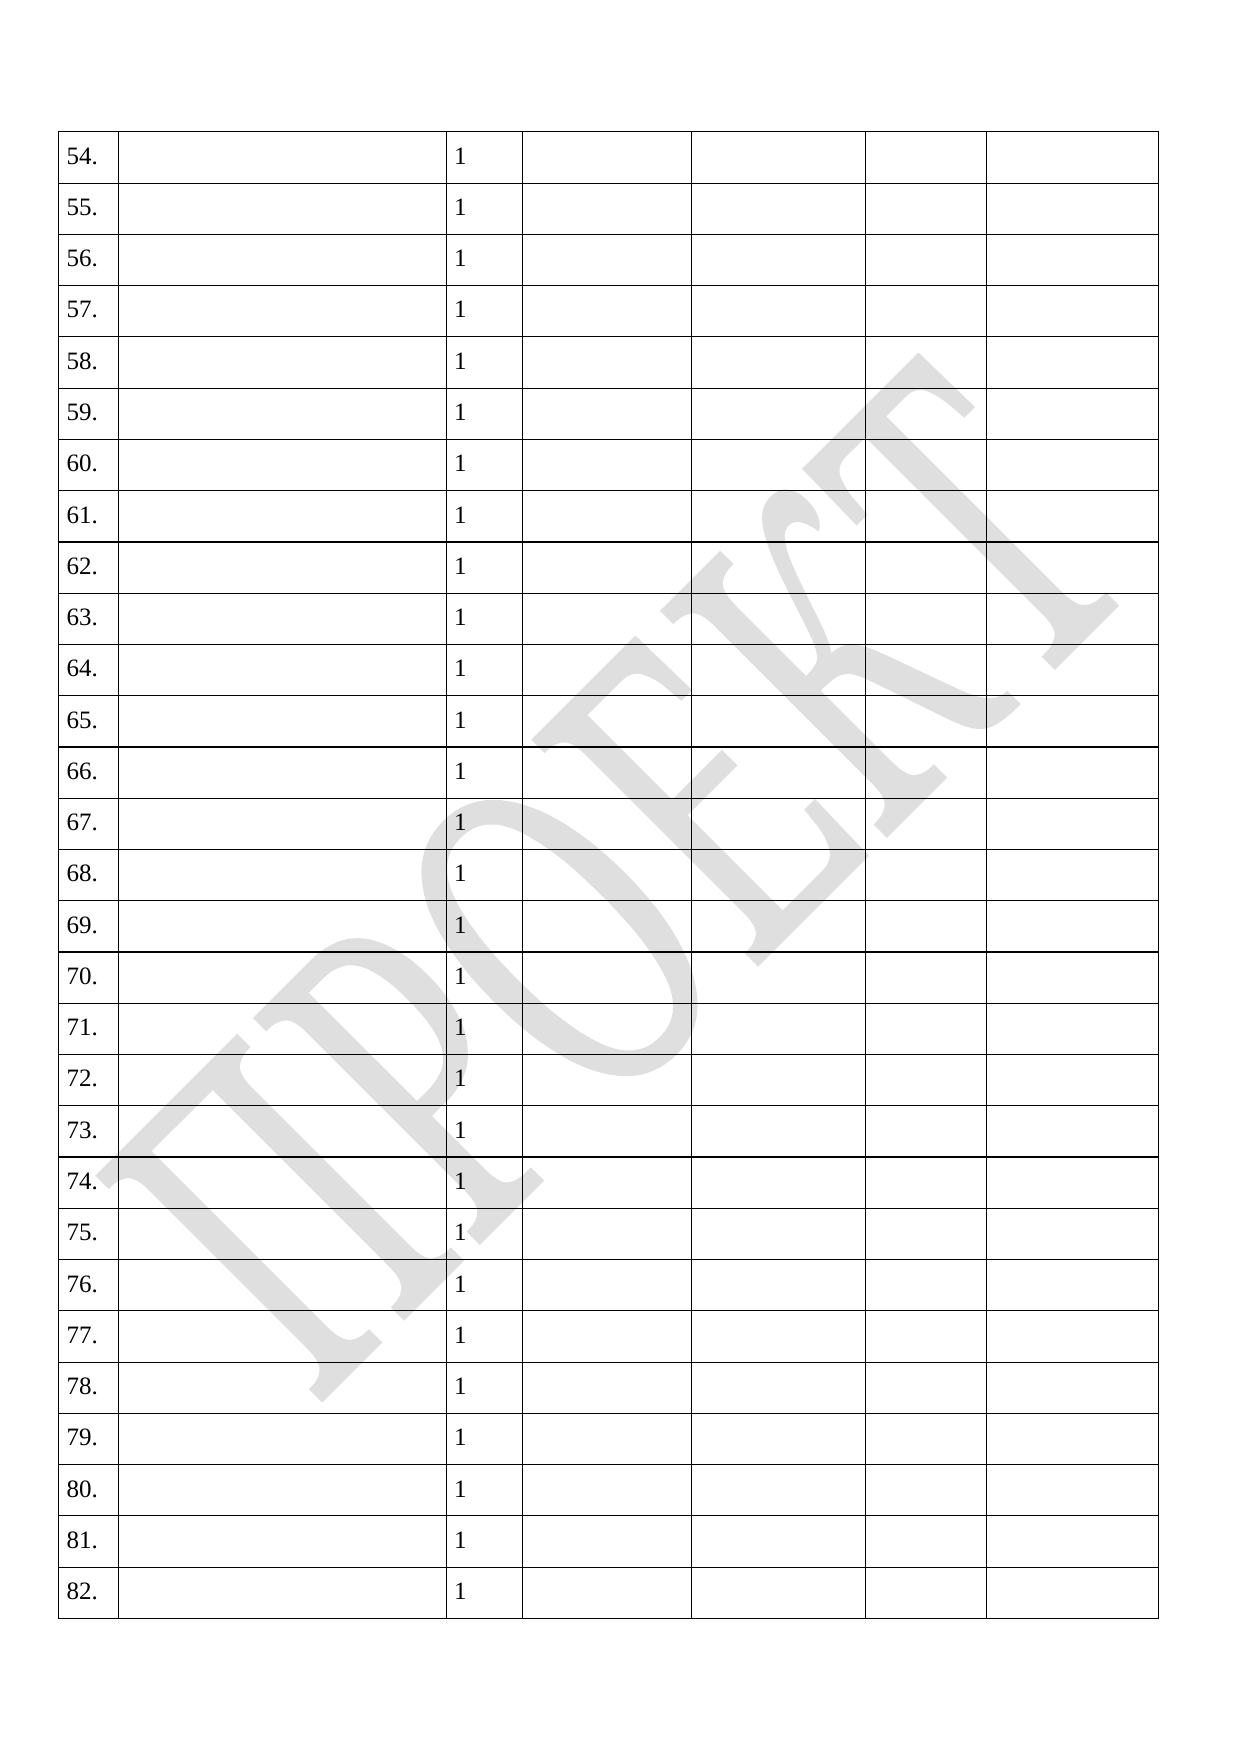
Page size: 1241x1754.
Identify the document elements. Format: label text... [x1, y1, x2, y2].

table_cell [692, 389, 865, 439]
table_cell 1 [447, 1311, 522, 1362]
table_cell [987, 645, 1158, 695]
table_cell [866, 1106, 986, 1156]
table_cell [866, 337, 986, 387]
table_cell [692, 235, 865, 285]
table_cell [523, 543, 691, 593]
table_cell [523, 901, 691, 951]
table_cell 75. [59, 1209, 118, 1259]
table_cell [119, 184, 446, 234]
table_cell [119, 901, 446, 951]
table_cell 1 [447, 1209, 522, 1259]
table_cell [692, 543, 865, 593]
table_cell 59. [59, 389, 118, 439]
table_cell 82. [59, 1568, 118, 1618]
table_cell [987, 1414, 1158, 1464]
table_header 1 [447, 132, 522, 182]
table_cell [692, 645, 865, 695]
table_cell [523, 389, 691, 439]
table_cell 56. [59, 235, 118, 285]
table_cell [987, 184, 1158, 234]
table_cell 55. [59, 184, 118, 234]
table_cell [119, 850, 446, 900]
table_cell [987, 235, 1158, 285]
table_cell 1 [447, 337, 522, 387]
table_cell [119, 1465, 446, 1515]
table_cell 1 [447, 286, 522, 336]
table_cell [692, 748, 865, 798]
table_cell [523, 1055, 691, 1105]
table_cell [119, 1414, 446, 1464]
table_header [523, 132, 691, 182]
table_cell 62. [59, 543, 118, 593]
table_cell [866, 1568, 986, 1618]
table_cell [866, 1465, 986, 1515]
table_cell [119, 1055, 446, 1105]
table_cell [866, 1158, 986, 1208]
table_cell 76. [59, 1260, 118, 1310]
table_cell [692, 1363, 865, 1413]
table_cell [987, 286, 1158, 336]
table_cell [692, 440, 865, 490]
table_cell [866, 235, 986, 285]
table_cell [119, 594, 446, 644]
table_cell 61. [59, 491, 118, 541]
table_cell 1 [447, 1363, 522, 1413]
table_cell [119, 491, 446, 541]
table_cell [692, 491, 865, 541]
table_cell 1 [447, 491, 522, 541]
table_cell [523, 491, 691, 541]
table_cell [866, 1209, 986, 1259]
table_cell [987, 1260, 1158, 1310]
table_cell [692, 696, 865, 746]
table_cell 1 [447, 1055, 522, 1105]
table_cell [119, 1363, 446, 1413]
table_cell 1 [447, 901, 522, 951]
table_cell [523, 235, 691, 285]
table_cell [987, 1004, 1158, 1054]
table_cell 60. [59, 440, 118, 490]
table_cell 57. [59, 286, 118, 336]
table_cell 67. [59, 799, 118, 849]
table_cell [987, 543, 1158, 593]
table_cell 1 [447, 1004, 522, 1054]
table_cell [987, 1209, 1158, 1259]
table_cell 77. [59, 1311, 118, 1362]
table_cell [866, 901, 986, 951]
table_cell [987, 696, 1158, 746]
table_cell [866, 645, 986, 695]
table_cell [523, 1209, 691, 1259]
table_cell [866, 491, 986, 541]
table_cell [523, 953, 691, 1003]
table_cell [119, 543, 446, 593]
table_header [866, 132, 986, 182]
table_cell 1 [447, 1516, 522, 1567]
table_cell [119, 1209, 446, 1259]
table_cell [987, 850, 1158, 900]
table_cell [523, 799, 691, 849]
table_cell [523, 1260, 691, 1310]
table_cell [866, 1311, 986, 1362]
table_cell 81. [59, 1516, 118, 1567]
table_cell [523, 1516, 691, 1567]
table_cell [987, 901, 1158, 951]
table_cell 70. [59, 953, 118, 1003]
table_header [119, 132, 446, 182]
table_cell [866, 184, 986, 234]
table_cell [987, 1055, 1158, 1105]
table_cell [523, 1363, 691, 1413]
table_cell 1 [447, 1414, 522, 1464]
table_cell 1 [447, 594, 522, 644]
table_cell [866, 1260, 986, 1310]
table_cell [987, 440, 1158, 490]
table_cell 1 [447, 696, 522, 746]
table_cell [692, 799, 865, 849]
table_cell 1 [447, 1465, 522, 1515]
table_cell [692, 1465, 865, 1515]
table_cell [692, 1311, 865, 1362]
table_cell 73. [59, 1106, 118, 1156]
table_cell [119, 286, 446, 336]
table_cell 1 [447, 799, 522, 849]
table_cell 1 [447, 184, 522, 234]
table_cell 66. [59, 748, 118, 798]
table_cell [523, 1465, 691, 1515]
table_cell [692, 594, 865, 644]
table_cell [987, 1465, 1158, 1515]
table_cell [866, 1363, 986, 1413]
table_cell 1 [447, 748, 522, 798]
table_cell 1 [447, 1260, 522, 1310]
table_cell 1 [447, 235, 522, 285]
table_cell [119, 748, 446, 798]
table_header [987, 132, 1158, 182]
table_cell [866, 1004, 986, 1054]
table_cell [987, 1568, 1158, 1618]
table_cell [866, 1414, 986, 1464]
table_cell [866, 286, 986, 336]
table_cell [987, 1106, 1158, 1156]
table_cell 1 [447, 389, 522, 439]
table_cell [119, 799, 446, 849]
table_cell [987, 491, 1158, 541]
table_cell [866, 799, 986, 849]
table_cell [692, 1055, 865, 1105]
table_cell 65. [59, 696, 118, 746]
table_cell [866, 696, 986, 746]
table_cell [523, 1158, 691, 1208]
table_cell 58. [59, 337, 118, 387]
table_cell [987, 1311, 1158, 1362]
table_cell [866, 594, 986, 644]
table_cell [692, 1004, 865, 1054]
table_cell 1 [447, 543, 522, 593]
table_cell [866, 1055, 986, 1105]
table_cell 69. [59, 901, 118, 951]
table_cell [119, 696, 446, 746]
table_cell [866, 440, 986, 490]
table_cell 1 [447, 440, 522, 490]
table_cell [987, 1158, 1158, 1208]
table_cell 1 [447, 645, 522, 695]
table_cell [523, 594, 691, 644]
table_cell [523, 440, 691, 490]
table_cell [987, 1516, 1158, 1567]
table_cell [523, 850, 691, 900]
table_cell 1 [447, 1158, 522, 1208]
table_cell [119, 1311, 446, 1362]
table_cell [692, 953, 865, 1003]
table_cell [523, 1414, 691, 1464]
table_cell [692, 1158, 865, 1208]
table_cell [119, 645, 446, 695]
table_cell 1 [447, 953, 522, 1003]
table_cell [692, 1516, 865, 1567]
table_cell 74. [59, 1158, 118, 1208]
table_header 54. [59, 132, 118, 182]
table_cell [987, 799, 1158, 849]
table_cell [987, 594, 1158, 644]
table_cell [692, 850, 865, 900]
table_cell [692, 184, 865, 234]
table_cell [119, 1516, 446, 1567]
table_cell [119, 1568, 446, 1618]
table_cell [523, 286, 691, 336]
table_cell [119, 1106, 446, 1156]
table_cell [866, 850, 986, 900]
table_cell [692, 1209, 865, 1259]
table_cell [987, 389, 1158, 439]
table_cell 1 [447, 1568, 522, 1618]
table_cell 1 [447, 1106, 522, 1156]
table_cell [523, 645, 691, 695]
table_cell 63. [59, 594, 118, 644]
table_cell [866, 1516, 986, 1567]
table_cell [987, 337, 1158, 387]
table_cell [523, 696, 691, 746]
table_cell [523, 1004, 691, 1054]
table_cell 78. [59, 1363, 118, 1413]
table_cell [119, 1158, 446, 1208]
table_cell [866, 543, 986, 593]
table_cell [119, 389, 446, 439]
table_cell [119, 235, 446, 285]
table_cell [692, 337, 865, 387]
table_cell 79. [59, 1414, 118, 1464]
table_cell [866, 748, 986, 798]
table_header [692, 132, 865, 182]
table_cell 68. [59, 850, 118, 900]
table_cell [866, 389, 986, 439]
table_cell [523, 184, 691, 234]
table_cell 64. [59, 645, 118, 695]
table_cell [987, 953, 1158, 1003]
table_cell [692, 1260, 865, 1310]
table_cell [119, 1004, 446, 1054]
table_cell [987, 748, 1158, 798]
table_cell [523, 1106, 691, 1156]
table_cell [523, 748, 691, 798]
table_cell [987, 1363, 1158, 1413]
table_cell [119, 953, 446, 1003]
table_cell [119, 337, 446, 387]
table_cell [866, 953, 986, 1003]
table_cell [523, 1568, 691, 1618]
table_cell 80. [59, 1465, 118, 1515]
table_cell 71. [59, 1004, 118, 1054]
table_cell [692, 1106, 865, 1156]
table_cell [692, 286, 865, 336]
table_cell [692, 901, 865, 951]
table_cell [119, 440, 446, 490]
table_cell [692, 1414, 865, 1464]
table_cell [119, 1260, 446, 1310]
table_cell 1 [447, 850, 522, 900]
table_cell [692, 1568, 865, 1618]
table_cell 72. [59, 1055, 118, 1105]
table_cell [523, 337, 691, 387]
table_cell [523, 1311, 691, 1362]
